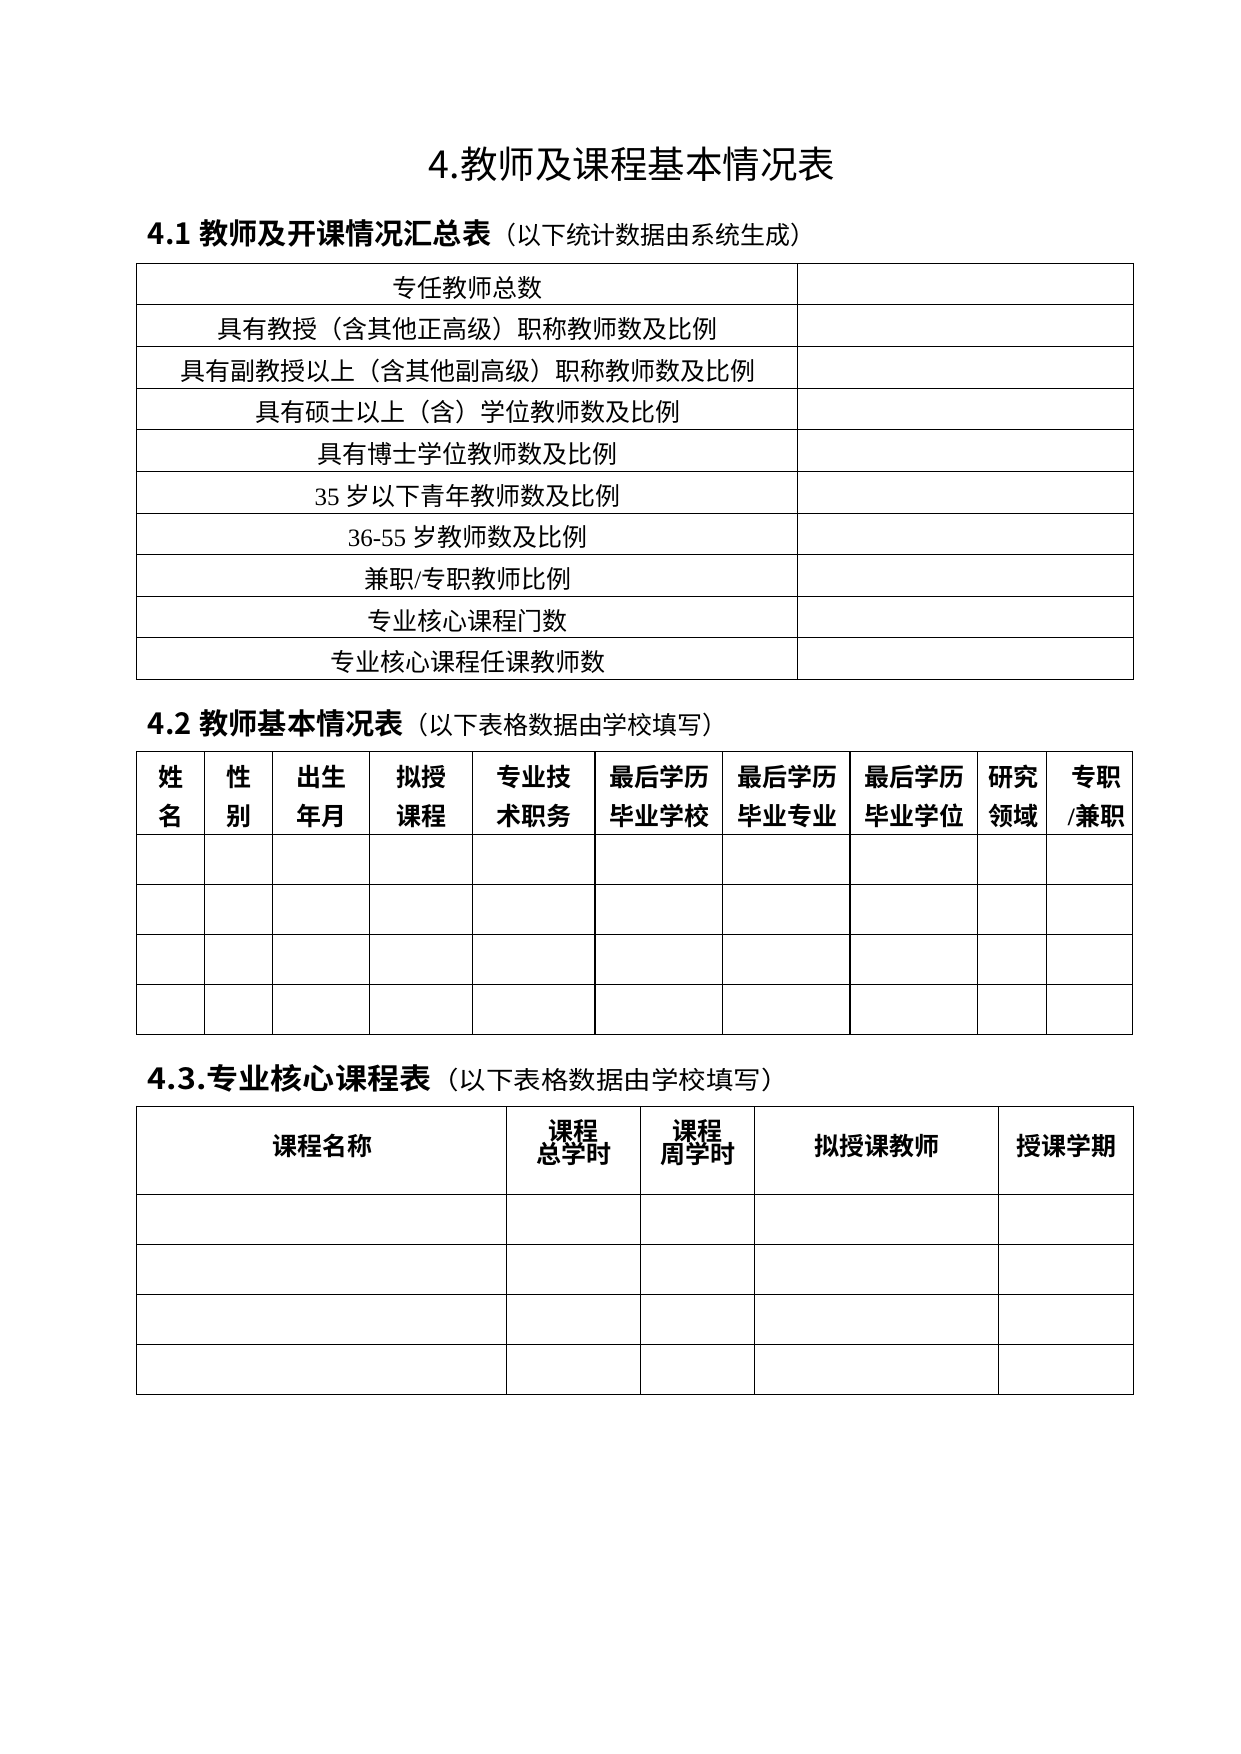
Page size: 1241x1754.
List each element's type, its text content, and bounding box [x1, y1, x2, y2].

table_header 出生 年月 [273, 752, 369, 834]
table_cell [641, 1295, 754, 1344]
table_cell 36-55 岁教师数及比例 [137, 514, 797, 554]
table_header 研究 领域 [978, 752, 1046, 834]
table_cell [137, 835, 204, 884]
table_cell [473, 935, 594, 984]
table_header 专业技 术职务 [473, 752, 594, 834]
table_cell [1047, 885, 1132, 934]
table_cell 具有博士学位教师数及比例 [137, 430, 797, 471]
table_cell [273, 835, 369, 884]
table_cell [507, 1295, 640, 1344]
table_cell [205, 935, 272, 984]
table_cell [137, 1245, 506, 1294]
table_cell [137, 1195, 506, 1244]
table_cell [507, 1195, 640, 1244]
table_cell [978, 885, 1046, 934]
table_cell [755, 1345, 998, 1394]
table_header 最后学历 毕业学校 [596, 752, 722, 834]
table_cell [978, 935, 1046, 984]
table_cell [999, 1195, 1133, 1244]
table_cell 具有教授（含其他正高级）职称教师数及比例 [137, 305, 797, 346]
table_cell [596, 835, 722, 884]
table_cell [273, 885, 369, 934]
table_cell [641, 1245, 754, 1294]
table_cell 具有副教授以上（含其他副高级）职称教师数及比例 [137, 347, 797, 387]
table_cell [641, 1195, 754, 1244]
table_cell [798, 305, 1133, 346]
table_cell [798, 597, 1133, 637]
table_cell [851, 885, 977, 934]
table_cell [370, 985, 472, 1034]
table_cell [798, 514, 1133, 554]
table_cell [723, 985, 849, 1034]
table_cell [137, 985, 204, 1034]
table_header 授课学期 [999, 1107, 1133, 1194]
table_header 课程总学时 [507, 1107, 640, 1194]
table_cell 专业核心课程门数 [137, 597, 797, 637]
table_cell 兼职/专职教师比例 [137, 555, 797, 596]
table_header 专职 /兼职 [1047, 752, 1132, 834]
table_cell [507, 1245, 640, 1294]
table_cell [999, 1245, 1133, 1294]
table_cell [978, 985, 1046, 1034]
table_cell [137, 1345, 506, 1394]
table_header 课程周学时 [641, 1107, 754, 1194]
table_header 拟授 课程 [370, 752, 472, 834]
table_cell [798, 555, 1133, 596]
table_cell [641, 1345, 754, 1394]
table_cell [755, 1195, 998, 1244]
table_cell [137, 935, 204, 984]
table_cell [755, 1295, 998, 1344]
table_cell [851, 935, 977, 984]
table_cell [370, 935, 472, 984]
table_cell 35 岁以下青年教师数及比例 [137, 472, 797, 512]
table_cell [798, 472, 1133, 512]
table_cell [755, 1245, 998, 1294]
table_cell [473, 885, 594, 934]
table_cell [370, 835, 472, 884]
table_cell [798, 347, 1133, 387]
table_cell [273, 935, 369, 984]
table_cell [723, 935, 849, 984]
table_cell [596, 935, 722, 984]
table_cell [370, 885, 472, 934]
table_cell [723, 885, 849, 934]
table_header 最后学历 毕业专业 [723, 752, 849, 834]
table_header 性 别 [205, 752, 272, 834]
table_cell [999, 1345, 1133, 1394]
table_cell [851, 985, 977, 1034]
table_header 课程名称 [137, 1107, 506, 1194]
table_cell [473, 985, 594, 1034]
table_cell [205, 835, 272, 884]
table_cell [798, 638, 1133, 679]
table_cell [596, 985, 722, 1034]
table_cell [137, 1295, 506, 1344]
text 4.3.专业核心课程表（以下表格数据由学校填写） [148, 1055, 1171, 1098]
table_cell [205, 885, 272, 934]
table_cell [507, 1345, 640, 1394]
table_cell [1047, 935, 1132, 984]
table_cell [1047, 835, 1132, 884]
table_header 拟授课教师 [755, 1107, 998, 1194]
list 教师及开课情况汇总表（以下统计数据由系统生成） [148, 204, 1171, 255]
table_header [798, 264, 1133, 304]
list 教师基本情况表（以下表格数据由学校填写） [148, 701, 1171, 743]
table_cell [273, 985, 369, 1034]
table_header 最后学历 毕业学位 [851, 752, 977, 834]
table_cell [999, 1295, 1133, 1344]
table_cell [851, 835, 977, 884]
table_cell 具有硕士以上（含）学位教师数及比例 [137, 389, 797, 429]
table_cell [1047, 985, 1132, 1034]
table_cell [596, 885, 722, 934]
table_cell [798, 430, 1133, 471]
table_header 专任教师总数 [137, 264, 797, 304]
table_cell 专业核心课程任课教师数 [137, 638, 797, 679]
table_cell [205, 985, 272, 1034]
table_cell [473, 835, 594, 884]
table_cell [137, 885, 204, 934]
table_cell [723, 835, 849, 884]
table_cell [978, 835, 1046, 884]
table_cell [798, 389, 1133, 429]
table_header 姓 名 [137, 752, 204, 834]
